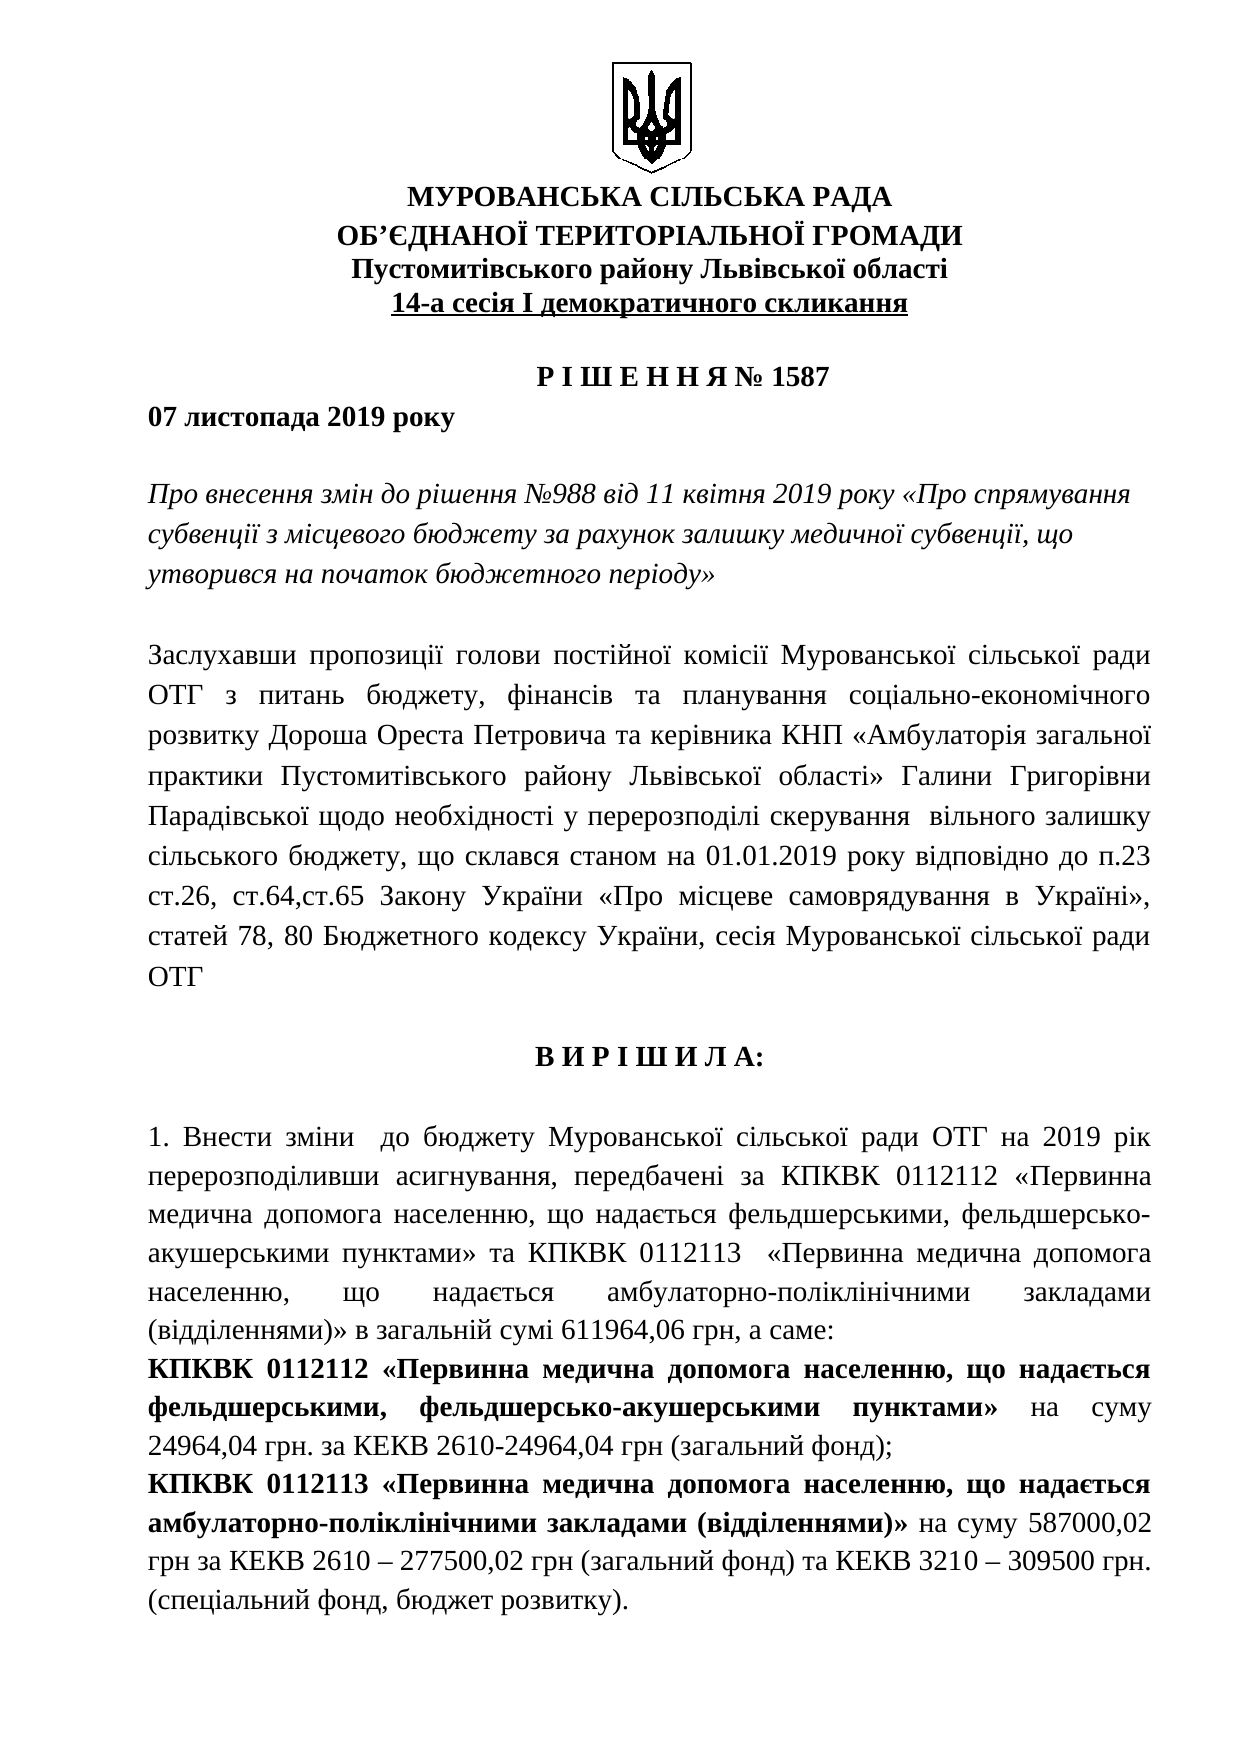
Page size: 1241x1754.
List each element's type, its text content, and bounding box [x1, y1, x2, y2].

text Про внесення змін до рішення №988 від 11 квітня 2019 року «Про спрямування субвенції з місцевого бюджету за рахунок залишку медичної субвенції, що утворився на початок бюджетного періоду» [148, 476, 1152, 590]
text МУРОВАНСЬКА СІЛЬСЬКА РАДА [148, 59, 1152, 213]
text 1. Внести зміни до бюджету Мурованської сільської ради ОТГ на 2019 рік перерозподіливши асигнування, передбачені за КПКВК 0112112 «Первинна медична допомога населенню, що надається фельдшерськими, фельдшерсько-акушерськими пунктами» та КПКВК 0112113 «Первинна медична допомога населенню, що надається амбулаторно-поліклінічними закладами (відділеннями)» в загальній сумі 611964,06 грн, а саме: [148, 1307, 1152, 1346]
text 1. Внести зміни до бюджету Мурованської сільської ради ОТГ на 2019 рік перерозподіливши асигнування, передбачені за КПКВК 0112112 «Первинна медична допомога населенню, що надається фельдшерськими, фельдшерсько-акушерськими пунктами» та КПКВК 0112113 «Первинна медична допомога населенню, що надається амбулаторно-поліклінічними закладами (відділеннями)» в загальній сумі 611964,06 грн, а саме: [148, 1230, 1152, 1274]
text ОБ’ЄДНАНОЇ ТЕРИТОРІАЛЬНОЇ ГРОМАДИ [148, 218, 1152, 252]
text 1. Внести зміни до бюджету Мурованської сільської ради ОТГ на 2019 рік перерозподіливши асигнування, передбачені за КПКВК 0112112 «Первинна медична допомога населенню, що надається фельдшерськими, фельдшерсько-акушерськими пунктами» та КПКВК 0112113 «Первинна медична допомога населенню, що надається амбулаторно-поліклінічними закладами (відділеннями)» в загальній сумі 611964,06 грн, а саме: [148, 1119, 1152, 1197]
text 07 листопада 2019 року [148, 399, 1152, 433]
text Заслухавши пропозиції голови постійної комісії Мурованської сільської ради ОТГ з питань бюджету, фінансів та планування соціально-економічного розвитку Дороша Ореста Петровича та керівника КНП «Амбулаторія загальної практики Пустомитівського району Львівської області» Галини Григорівни Парадівської щодо необхідності у перерозподілі скерування вільного залишку сільського бюджету, що склався станом на 01.01.2019 року відповідно до п.23 ст.26, ст.64,ст.65 Закону України «Про місцеве самоврядування в Україні», статей 78, 80 Бюджетного кодексу України, сесія Мурованської сільської ради ОТГ [148, 637, 1152, 992]
text Р І Ш Е Н Н Я № 1587 [148, 359, 1211, 392]
list КПКВК 0112112 «Первинна медична допомога населенню, що надається фельдшерськими, фельдшерсько-акушерськими пунктами» на суму 24964,04 грн. за КЕКВ 2610-24964,04 грн (загальний фонд); [148, 1351, 1152, 1461]
text В И Р І Ш И Л А: [148, 1039, 1152, 1073]
text 14-а сесія І демократичного скликання [148, 285, 1152, 319]
text Пустомитівського району Львівської області [148, 252, 1152, 285]
text КПКВК 0112113 «Первинна медична допомога населенню, що надається амбулаторно-поліклінічними закладами (відділеннями)» на суму 587000,02 грн за КЕКВ 2610 – 277500,02 грн (загальний фонд) та КЕКВ 3210 – 309500 грн. (спеціальний фонд, бюджет розвитку). [148, 1466, 1152, 1616]
picture [608, 62, 697, 175]
